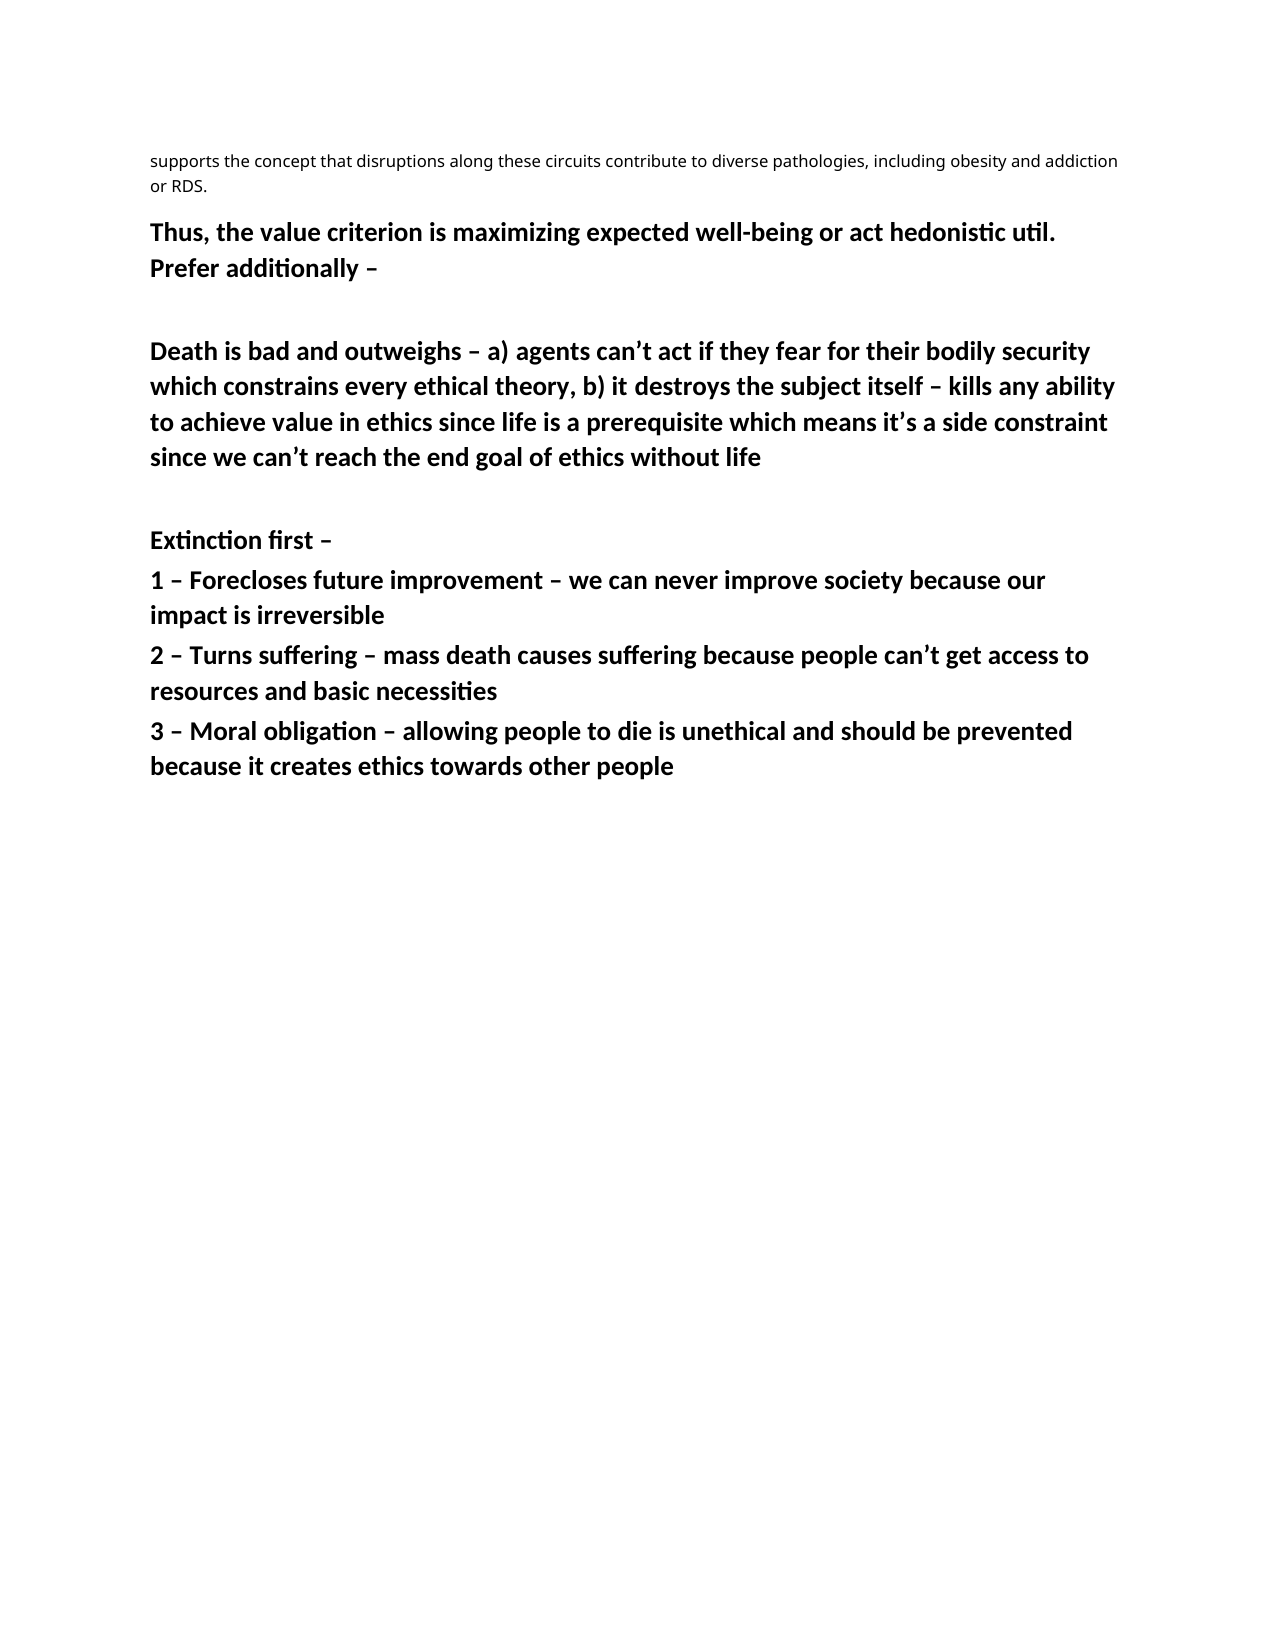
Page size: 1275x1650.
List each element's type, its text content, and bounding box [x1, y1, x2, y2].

subtitle Extinction first – [150, 523, 1125, 556]
subtitle 1 – Forecloses future improvement – we can never improve society because our impact is irreversible [150, 563, 1125, 632]
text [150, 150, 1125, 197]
subtitle 2 – Turns suffering – mass death causes suffering because people can’t get access to resources and basic necessities [150, 638, 1125, 707]
subtitle Death is bad and outweighs – a) agents can’t act if they fear for their bodily security which constrains every ethical theory, b) it destroys the subject itself – kills any ability to achieve value in ethics since life is a prerequisite which means it’s a side constraint since we can’t reach the end goal of ethics without life [150, 334, 1125, 474]
subtitle Thus, the value criterion is maximizing expected well-being or act hedonistic util. Prefer additionally – [150, 216, 1125, 284]
subtitle 3 – Moral obligation – allowing people to die is unethical and should be prevented because it creates ethics towards other people [150, 714, 1125, 782]
